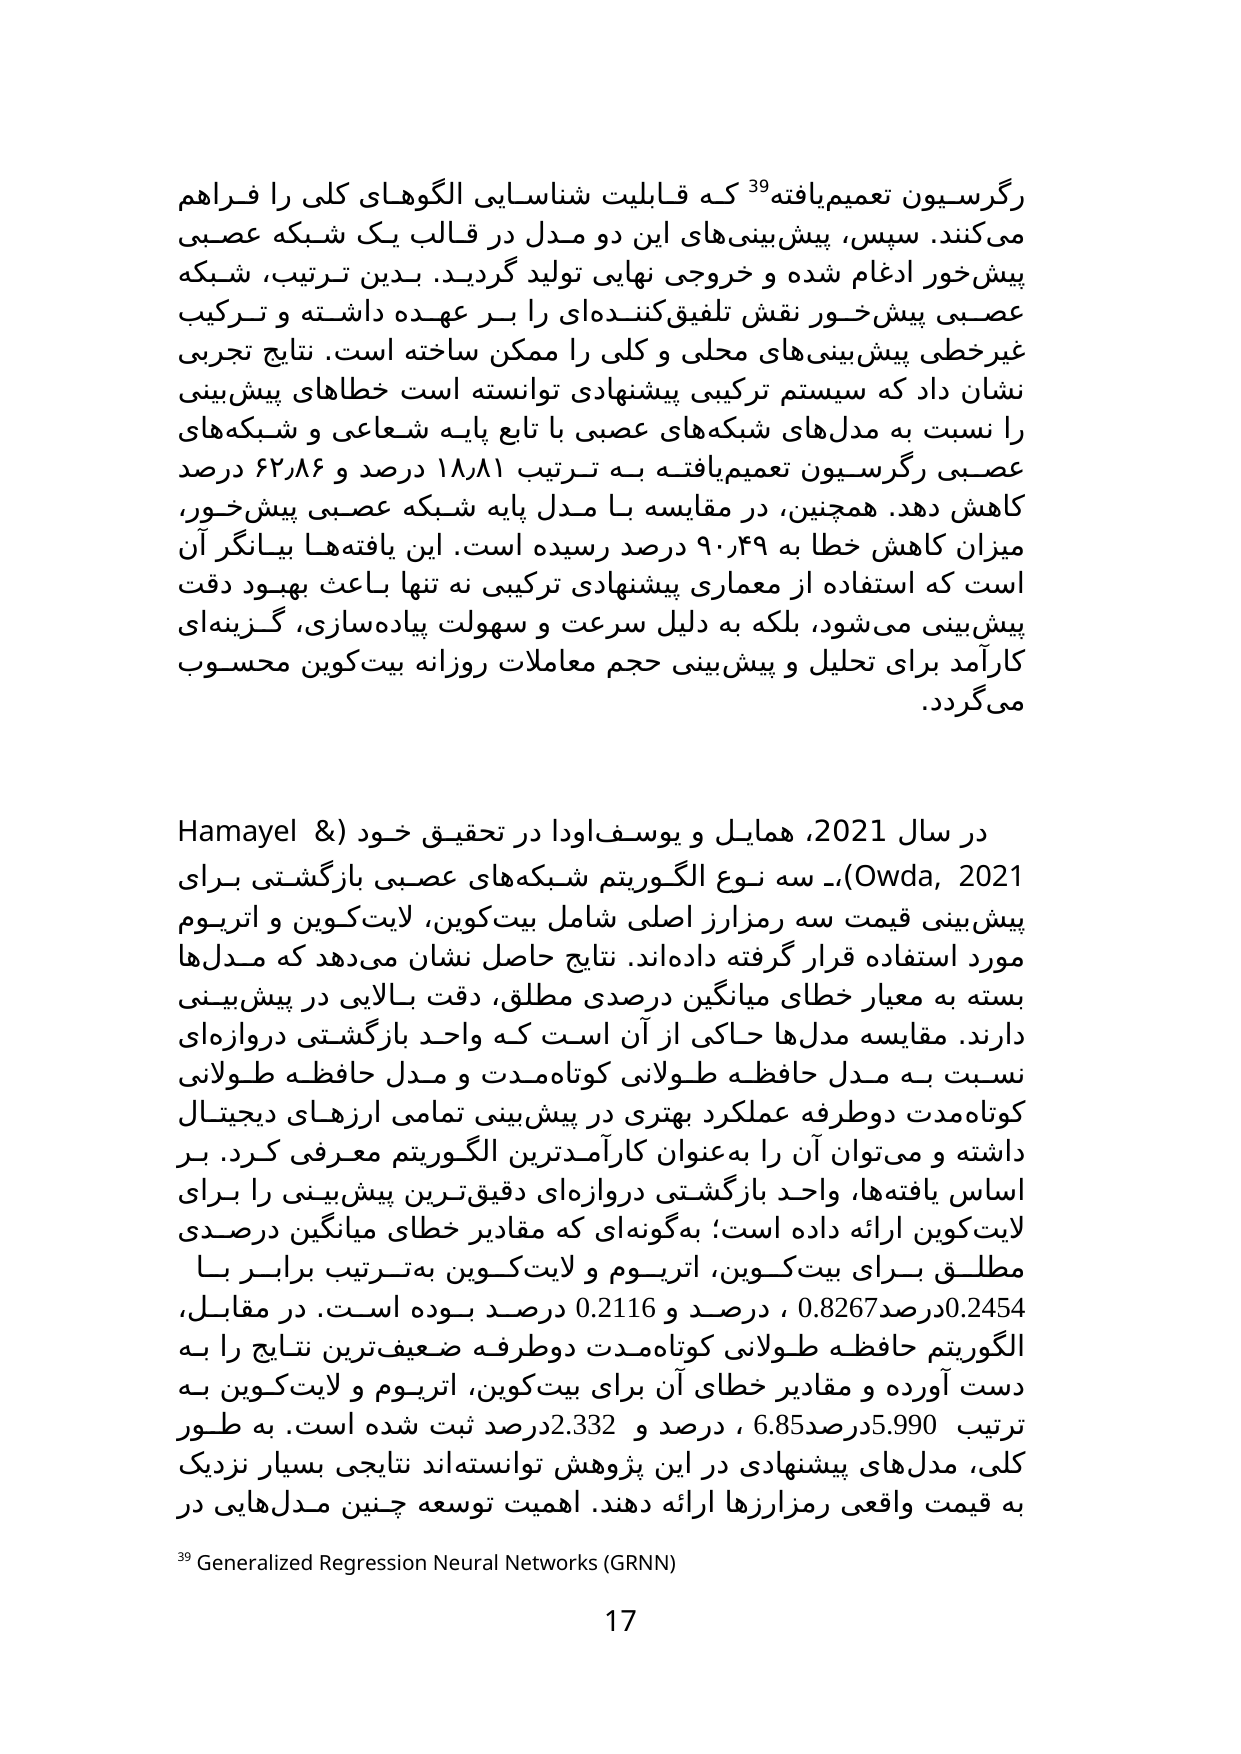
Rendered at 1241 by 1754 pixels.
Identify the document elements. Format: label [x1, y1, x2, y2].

text [177, 810, 1026, 1519]
text [177, 177, 1026, 718]
